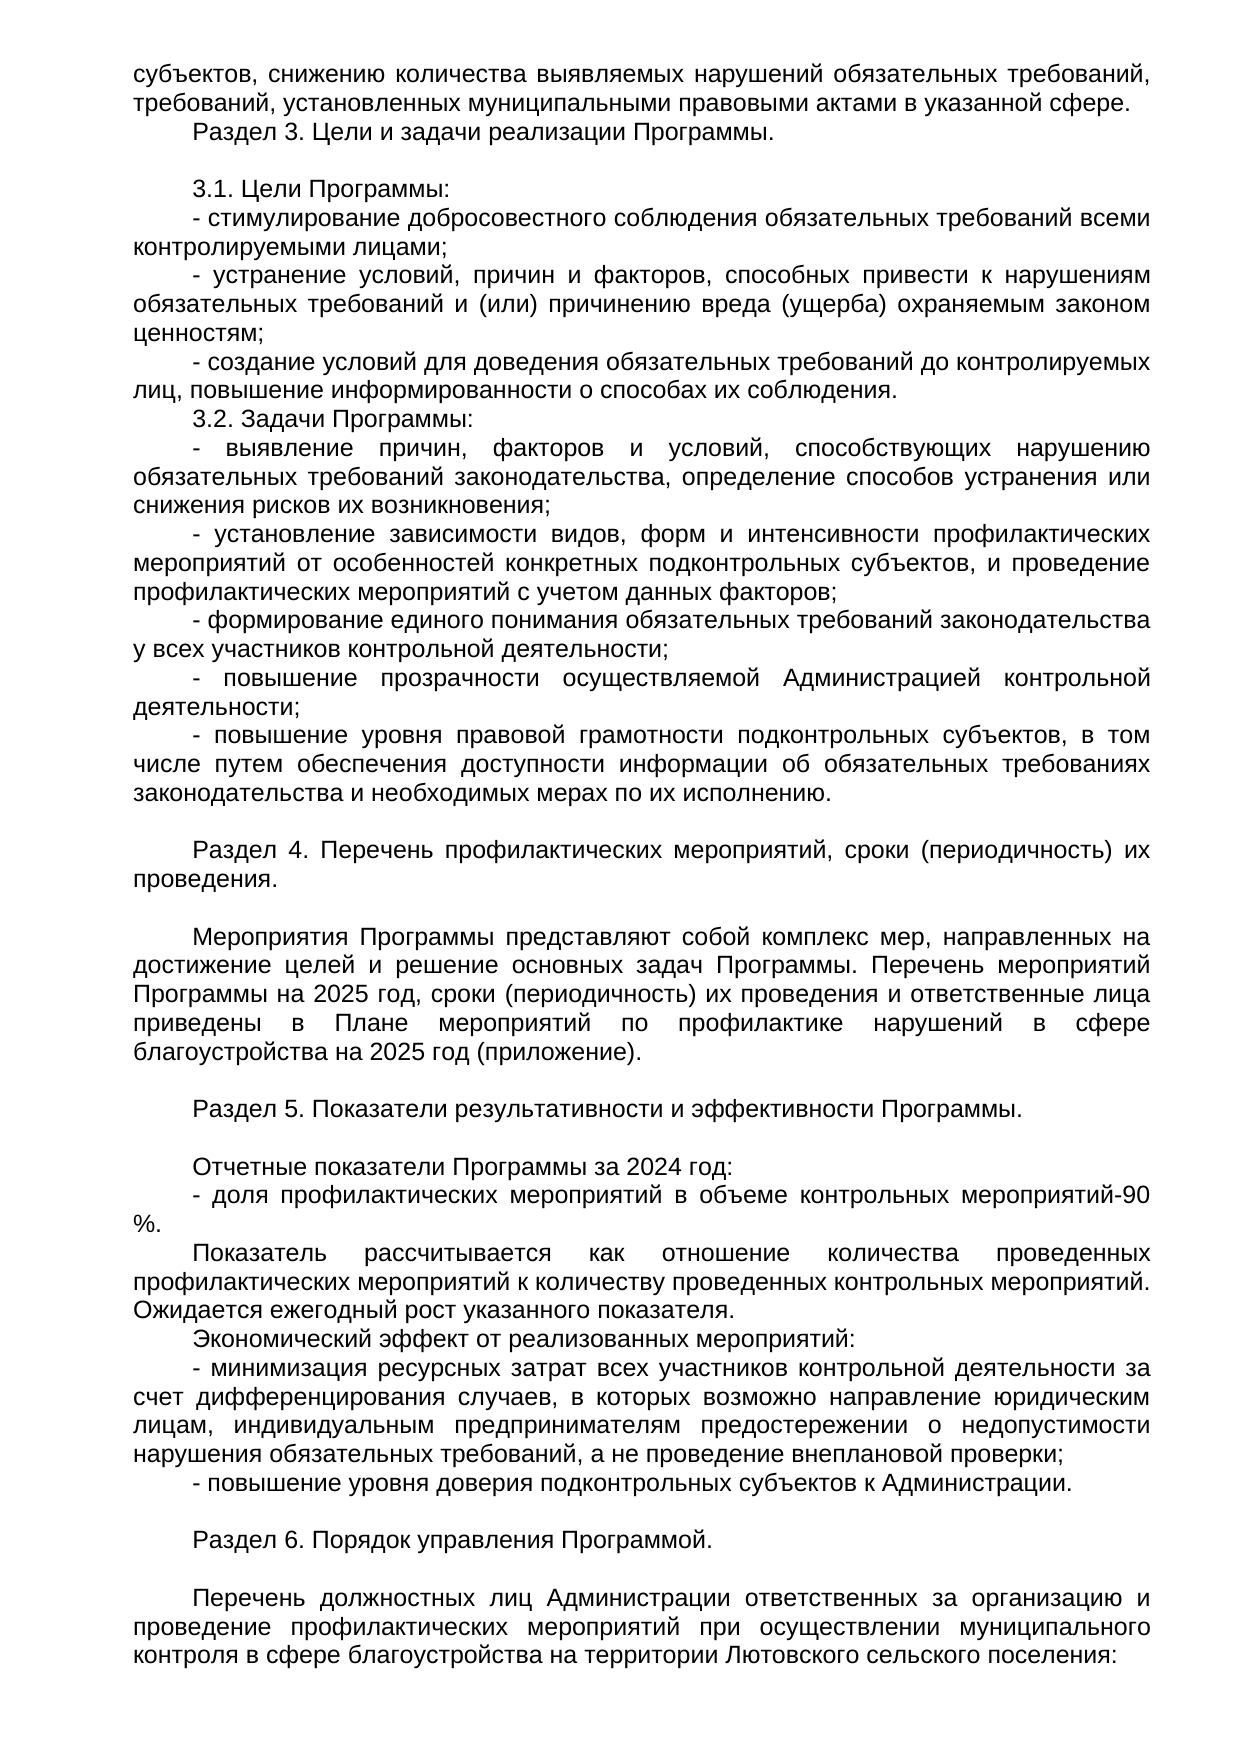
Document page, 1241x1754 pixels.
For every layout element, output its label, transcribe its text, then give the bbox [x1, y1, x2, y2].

text 3.2. Задачи Программы: [133, 404, 1152, 433]
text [133, 59, 1152, 117]
text - повышение уровня правовой грамотности подконтрольных субъектов, в том числе путем обеспечения доступности информации об обязательных требованиях законодательства и необходимых мерах по их исполнению. [133, 720, 1152, 807]
text - создание условий для доведения обязательных требований до контролируемых лиц, повышение информированности о способах их соблюдения. [133, 347, 1152, 404]
text Мероприятия Программы представляют собой комплекс мер, направленных на достижение целей и решение основных задач Программы. Перечень мероприятий Программы на 2025 год, сроки (периодичность) их проведения и ответственные лица приведены в Плане мероприятий по профилактике нарушений в сфере благоустройства на 2025 год (приложение). [133, 922, 1152, 1065]
text Перечень должностных лиц Администрации ответственных за организацию и проведение профилактических мероприятий при осуществлении муниципального контроля в сфере благоустройства на территории Лютовского сельского поселения: [133, 1583, 1152, 1669]
text - формирование единого понимания обязательных требований законодательства у всех участников контрольной деятельности; [133, 605, 1152, 663]
text Отчетные показатели Программы за 2024 год: [133, 1152, 1152, 1180]
text - устранение условий, причин и факторов, способных привести к нарушениям обязательных требований и (или) причинению вреда (ущерба) охраняемым законом ценностям; [133, 260, 1152, 347]
text - доля профилактических мероприятий в объеме контрольных мероприятий-90 %. [133, 1180, 1152, 1238]
text Раздел 4. Перечень профилактических мероприятий, сроки (периодичность) их проведения. [133, 835, 1152, 893]
text Раздел 5. Показатели результативности и эффективности Программы. [133, 1094, 1152, 1123]
text - минимизация ресурсных затрат всех участников контрольной деятельности за счет дифференцирования случаев, в которых возможно направление юридическим лицам, индивидуальным предпринимателям предостережении о недопустимости нарушения обязательных требований, а не проведение внеплановой проверки; [133, 1353, 1152, 1468]
text Раздел 3. Цели и задачи реализации Программы. [133, 117, 1152, 145]
text - стимулирование добросовестного соблюдения обязательных требований всеми контролируемыми лицами; [133, 203, 1152, 260]
text - установление зависимости видов, форм и интенсивности профилактических мероприятий от особенностей конкретных подконтрольных субъектов, и проведение профилактических мероприятий с учетом данных факторов; [133, 519, 1152, 605]
text Экономический эффект от реализованных мероприятий: [133, 1324, 1152, 1353]
text 3.1. Цели Программы: [133, 174, 1152, 203]
text - выявление причин, факторов и условий, способствующих нарушению обязательных требований законодательства, определение способов устранения или снижения рисков их возникновения; [133, 433, 1152, 519]
text Показатель рассчитывается как отношение количества проведенных профилактических мероприятий к количеству проведенных контрольных мероприятий. Ожидается ежегодный рост указанного показателя. [133, 1238, 1152, 1324]
text - повышение уровня доверия подконтрольных субъектов к Администрации. [133, 1468, 1152, 1497]
text - повышение прозрачности осуществляемой Администрацией контрольной деятельности; [133, 663, 1152, 720]
text Раздел 6. Порядок управления Программой. [133, 1525, 1152, 1554]
